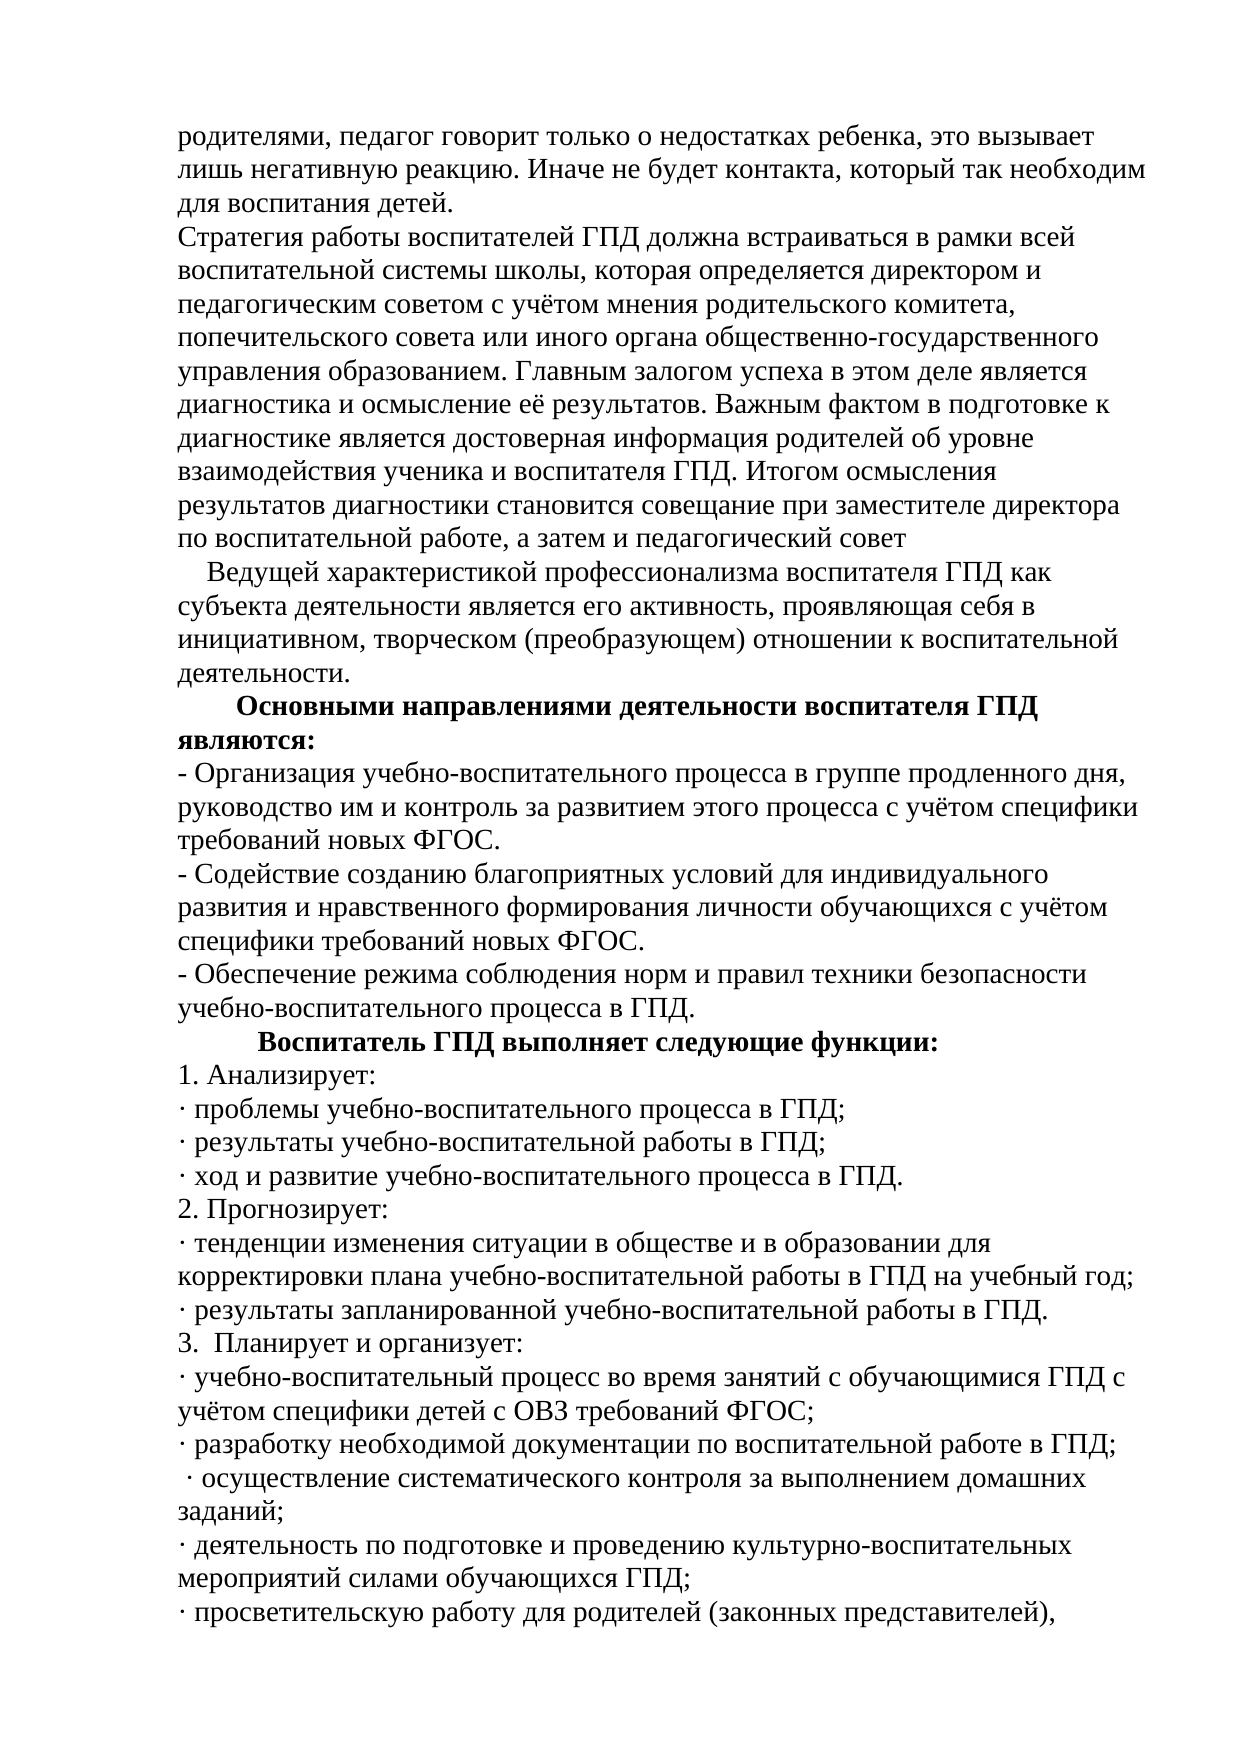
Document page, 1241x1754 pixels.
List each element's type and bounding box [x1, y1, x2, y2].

text [177, 118, 1152, 1627]
